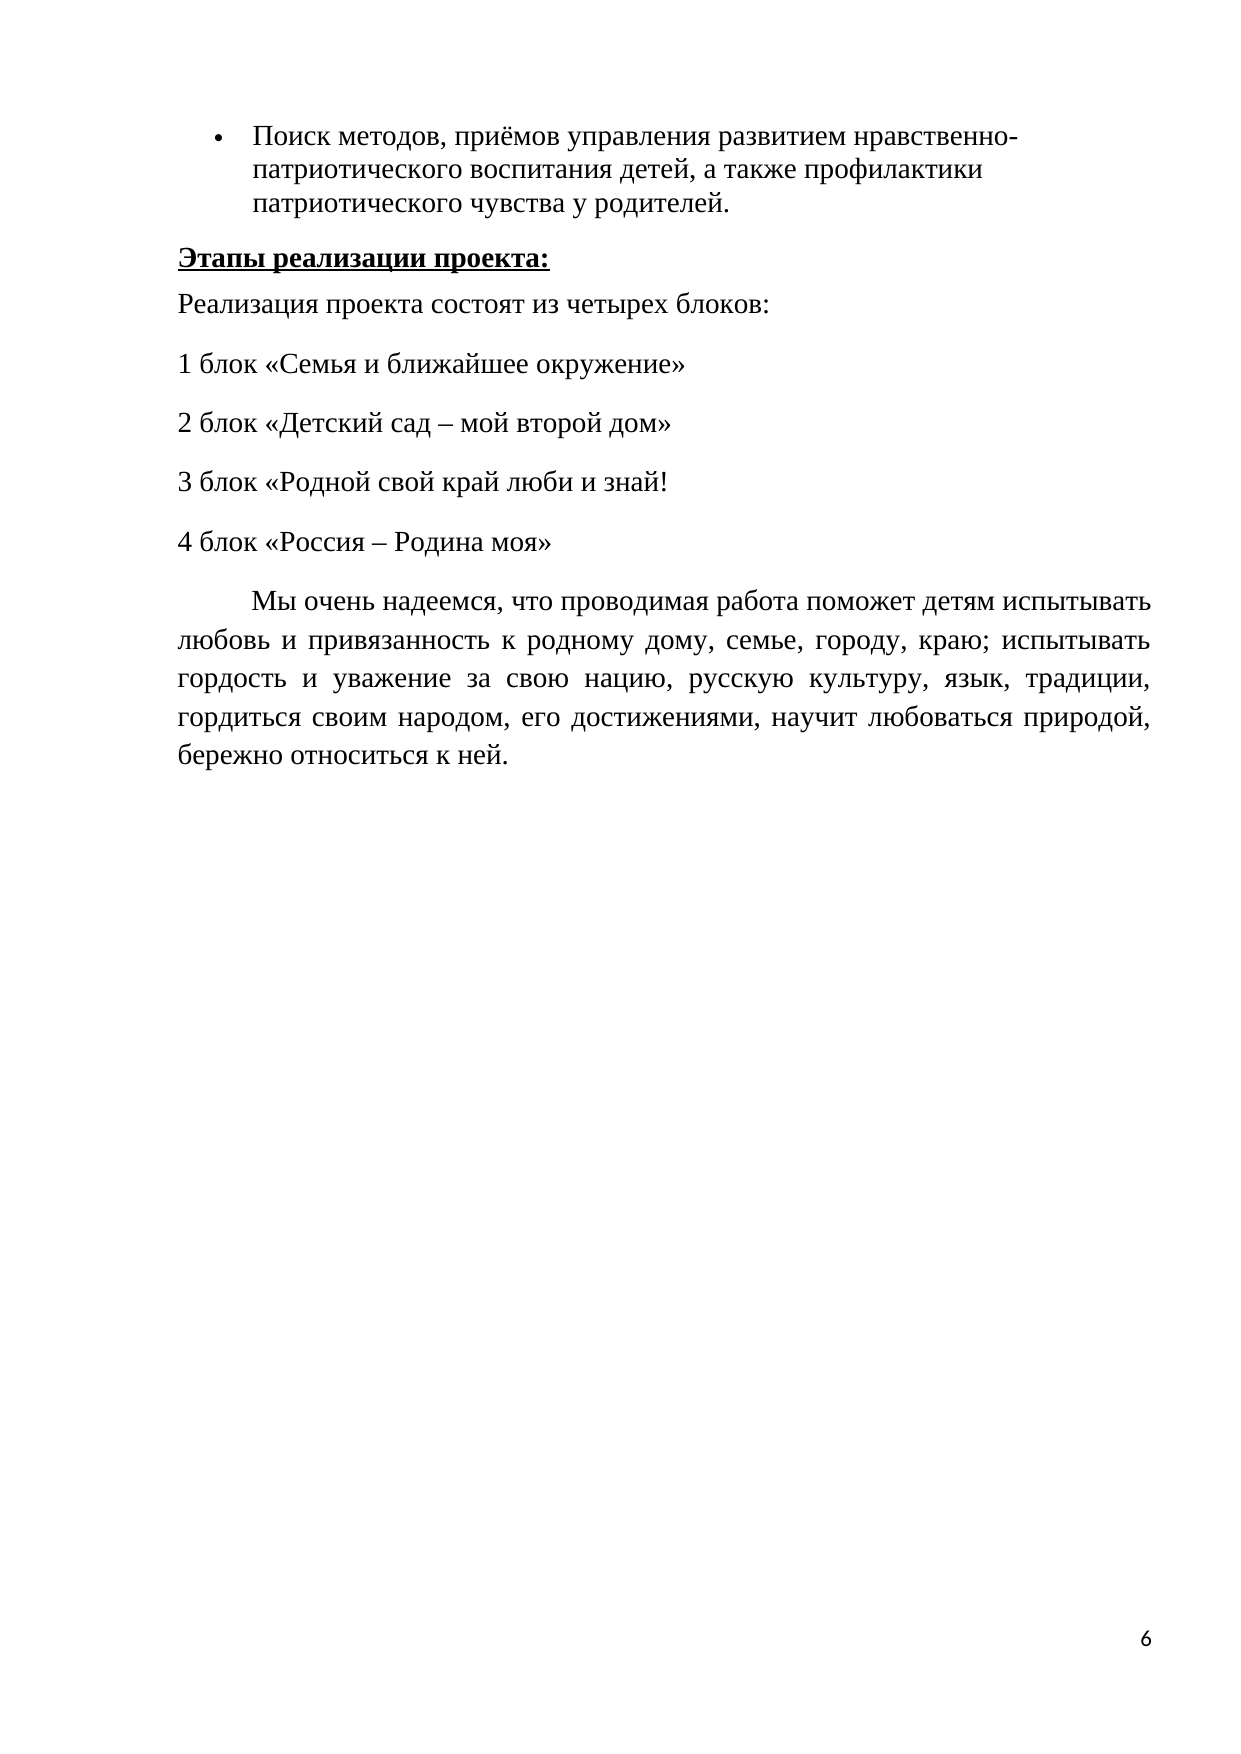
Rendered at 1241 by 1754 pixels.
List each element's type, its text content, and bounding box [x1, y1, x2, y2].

text 4 блок «Россия – Родина моя» [177, 524, 1152, 557]
text 2 блок «Детский сад – мой второй дом» [177, 405, 1152, 439]
list Поиск методов, приёмов управления развитием нравственно-патриотического воспитания детей, а также профилактики патриотического чувства у родителей. [215, 118, 1152, 219]
text 1 блок «Семья и ближайшее окружение» [177, 346, 1152, 379]
text Реализация проекта состоят из четырех блоков: [177, 286, 1152, 320]
text Мы очень надеемся, что проводимая работа поможет детям испытывать любовь и привязанность к родному дому, семье, городу, краю; испытывать гордость и уважение за свою нацию, русскую культуру, язык, традиции, гордиться своим народом, его достижениями, научит любоваться природой, бережно относиться к ней. [177, 583, 1152, 771]
subtitle Этапы реализации проекта: [177, 239, 1152, 274]
text 3 блок «Родной свой край люби и знай! [177, 464, 1152, 498]
